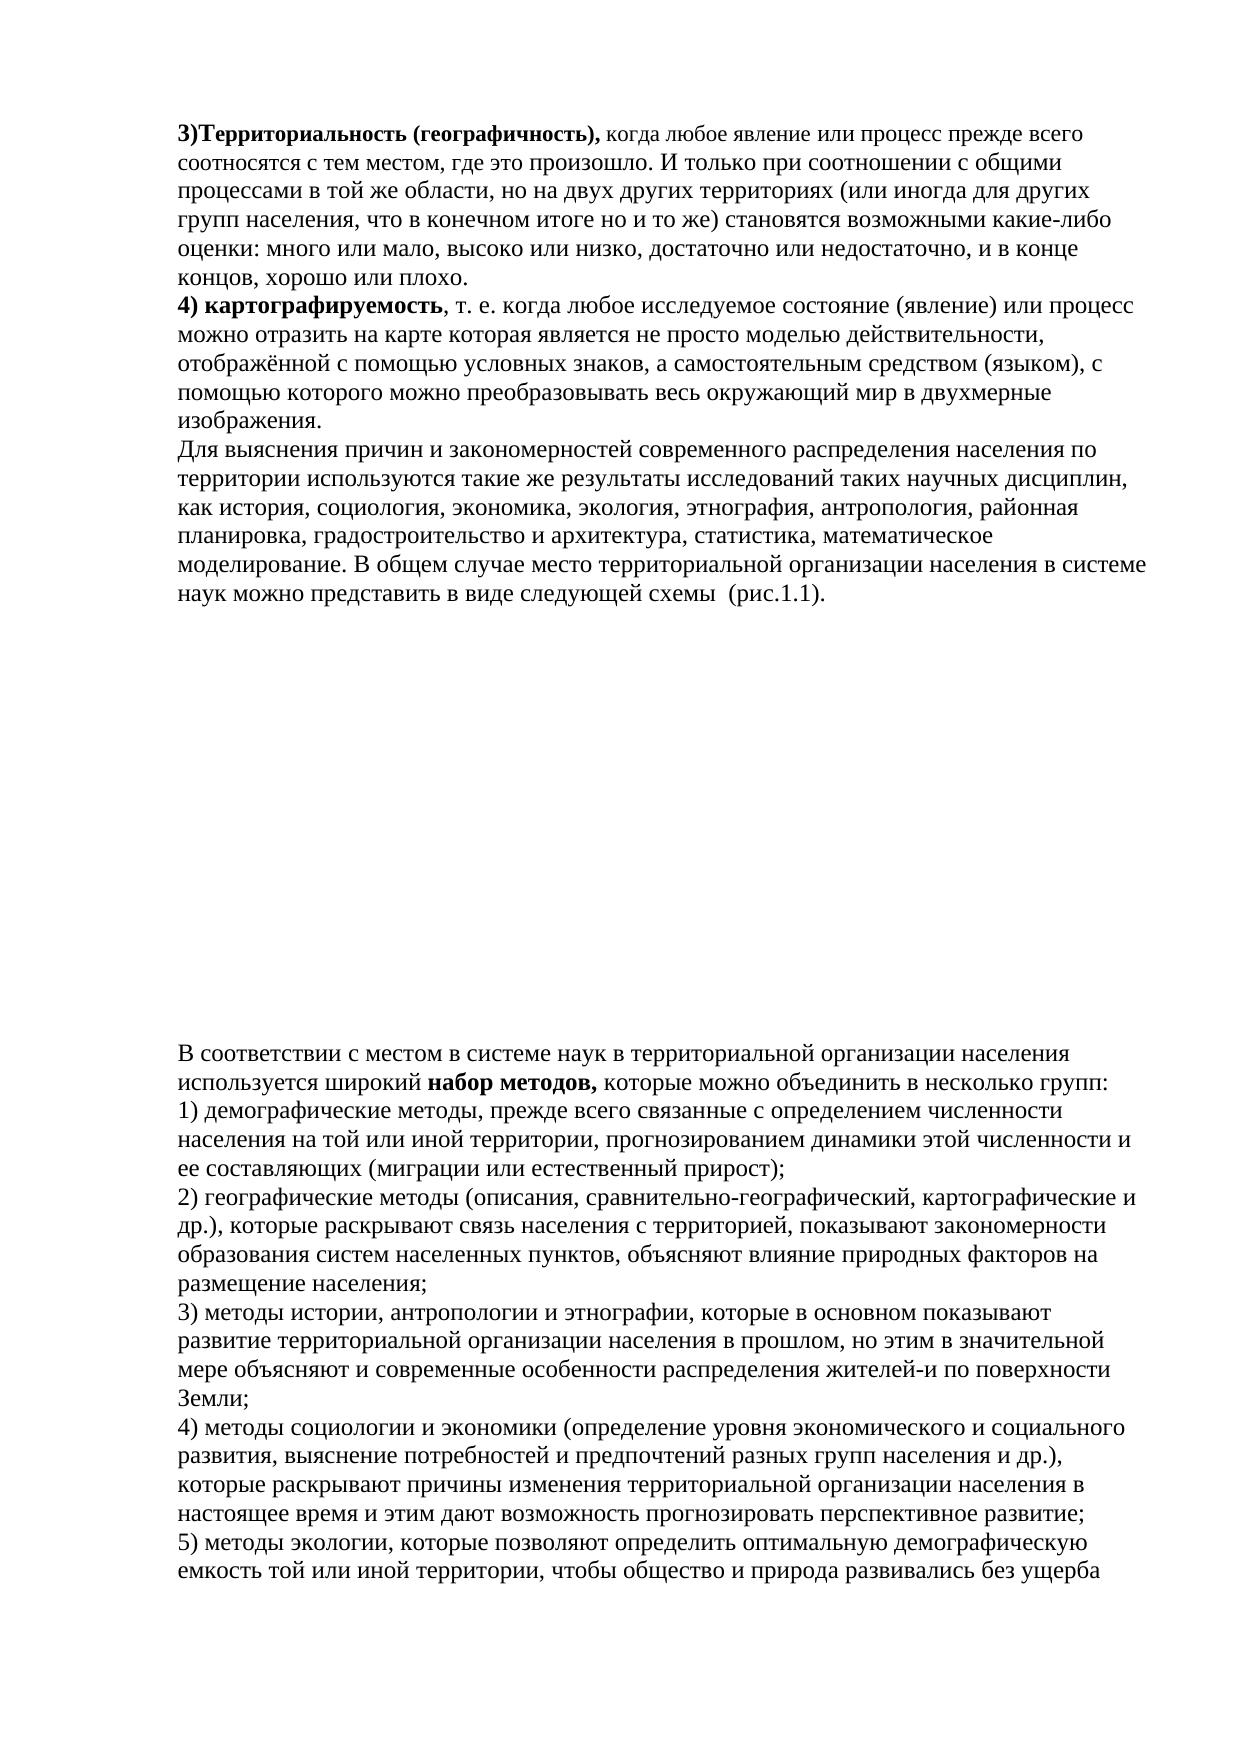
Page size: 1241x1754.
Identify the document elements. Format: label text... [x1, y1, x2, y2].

text 1) демографические методы, прежде всего связанные с определением численности населения на той или иной территории, прогнозированием динамики этой численности и ее составляющих (миграции или естественный прирост); [177, 1096, 1152, 1182]
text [177, 1527, 1152, 1584]
text 2) географические методы (описания, сравнительно-географический, картографические и др.), которые раскрывают связь населения с территорией, показывают закономерности образования систем населенных пунктов, объясняют влияние природных факторов на размещение населения; [177, 1182, 1152, 1297]
text 3) методы истории, антропологии и этнографии, которые в основном показывают развитие территориальной организации населения в прошлом, но этим в значительной мере объясняют и современные особенности распределения жителей-и по поверхности Земли; [177, 1297, 1152, 1412]
text 3)Территориальность (географичность), когда любое явление или процесс прежде всего соотносятся с тем местом, где это произошло. И только при соотношении с общими процессами в той же области, но на двух других территориях (или иногда для других групп населения, что в конечном итоге но и то же) становятся возможными какие-либо оценки: много или мало, высоко или низко, достаточно или недостаточно, и в конце концов, хорошо или плохо. [177, 118, 1152, 291]
text 4) методы социологии и экономики (определение уровня экономического и социального развития, выяснение потребностей и предпочтений разных групп населения и др.), которые раскрывают причины изменения территориальной организации населения в настоящее время и этим дают возможность прогнозировать перспективное развитие; [177, 1412, 1152, 1527]
text В соответствии с местом в системе наук в территориальной организации населения используется широкий набор методов, которые можно объединить в несколько групп: [177, 1038, 1152, 1096]
text Для выяснения причин и закономерностей современного распределения населения по территории используются такие же результаты исследований таких научных дисциплин, как история, социология, экономика, экология, этнография, антропология, районная планировка, градостроительство и архитектура, статистика, математическое моделирование. В общем случае место территориальной организации населения в системе наук можно представить в виде следующей схемы (рис.1.1). [177, 434, 1152, 607]
text 4) картографируемость, т. е. когда любое исследуемое состояние (явление) или процесс можно отразить на карте которая является не просто моделью действительности, отображённой с помощью условных знаков, а самостоятельным средством (языком), с помощью которого можно преобразовывать весь окружающий мир в двухмерные изображения. [177, 291, 1152, 434]
